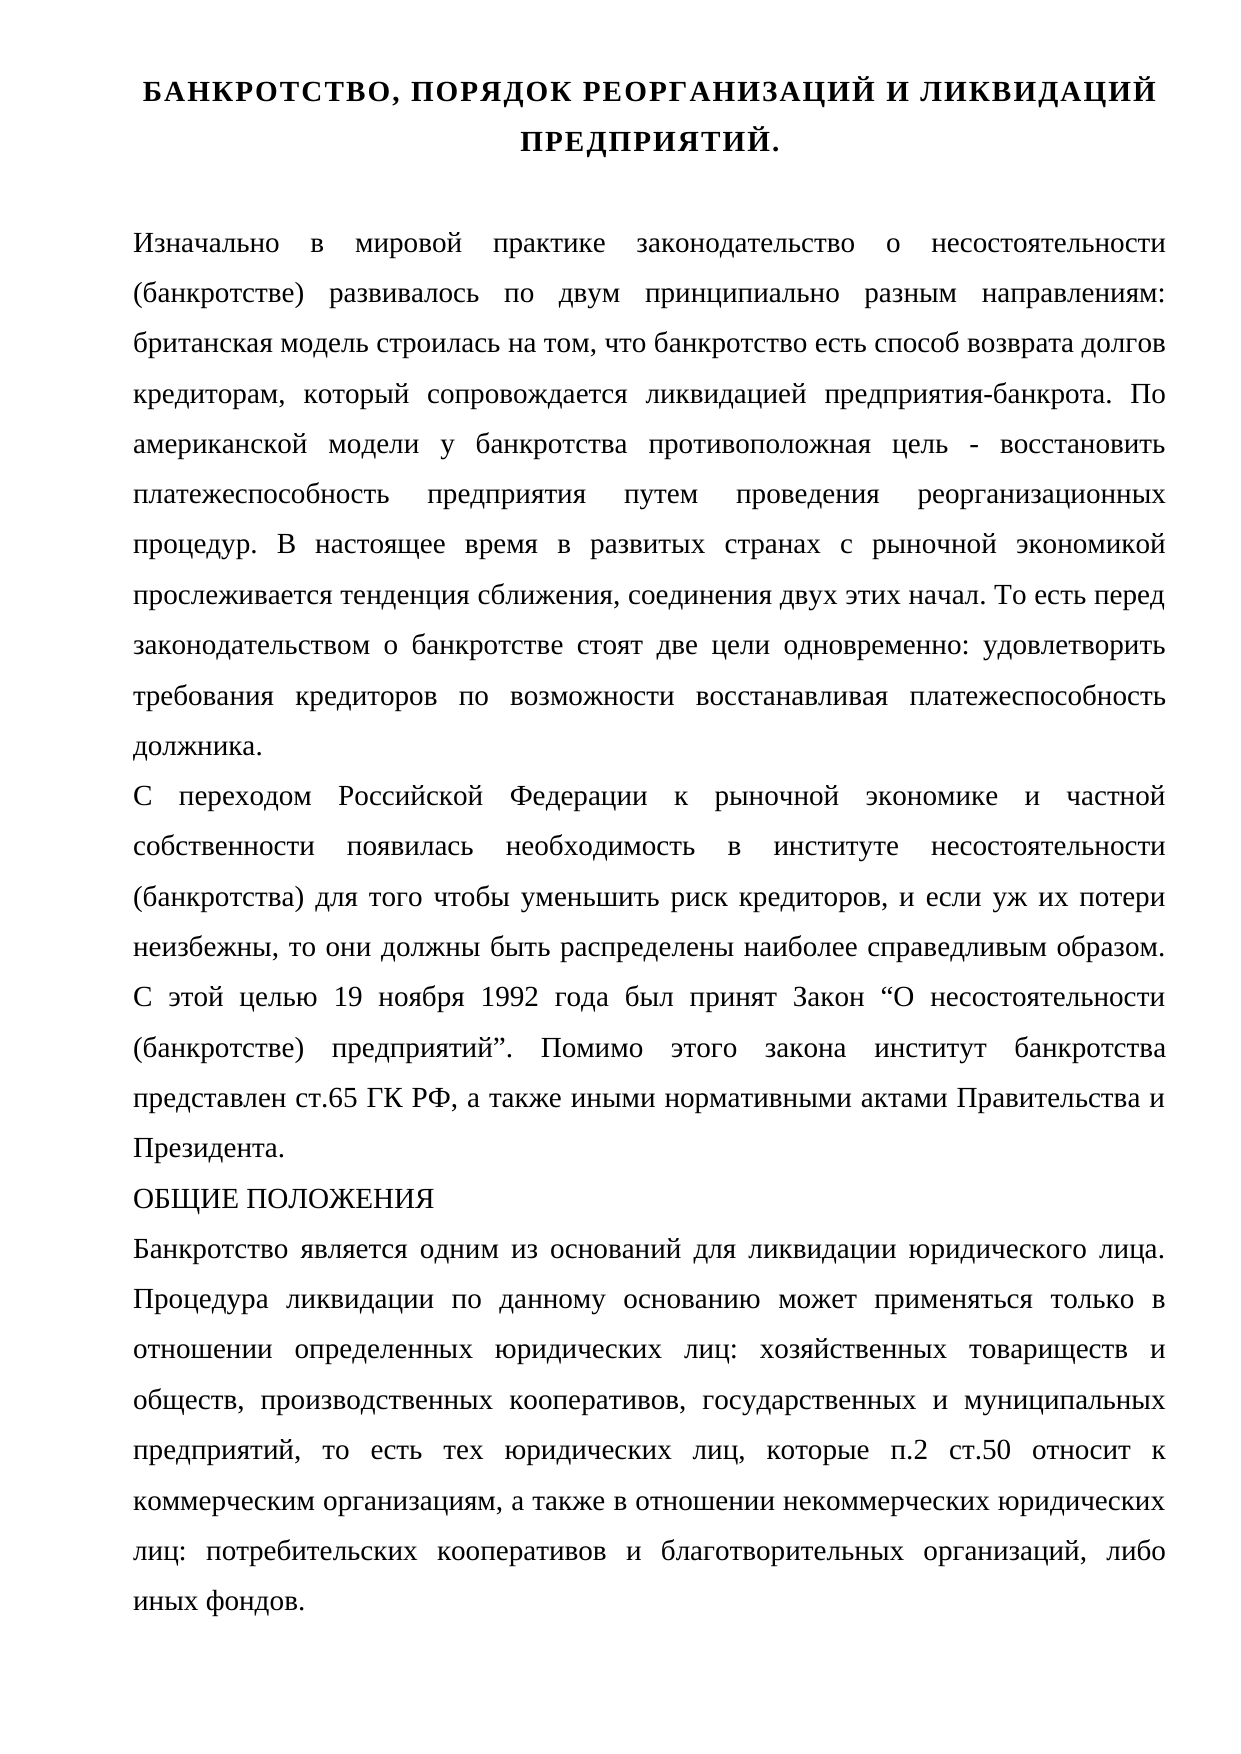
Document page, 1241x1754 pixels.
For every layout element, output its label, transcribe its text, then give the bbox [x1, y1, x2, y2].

text Банкротство является одним из оснований для ликвидации юридического лица. Процедура ликвидации по данному основанию может применяться только в отношении определенных юридических лиц: хозяйственных товариществ и обществ, производственных кооперативов, государственных и муниципальных предприятий, то есть тех юридических лиц, которые п.2 ст.50 относит к коммерческим организациям, а также в отношении некоммерческих юридических лиц: потребительских кооперативов и благотворительных организаций, либо иных фондов. [133, 1231, 1167, 1617]
text Изначально в мировой практике законодательство о несостоятельности (банкротстве) развивалось по двум принципиально разным направлениям: британская модель строилась на том, что банкротство есть способ возврата долгов кредиторам, который сопровождается ликвидацией предприятия-банкрота. По американской модели у банкротства противоположная цель - восстановить платежеспособность предприятия путем проведения реорганизационных процедур. В настоящее время в развитых странах с рыночной экономикой прослеживается тенденция сближения, соединения двух этих начал. То есть перед законодательством о банкротстве стоят две цели одновременно: удовлетворить требования кредиторов по возможности восстанавливая платежеспособность должника. [133, 225, 1167, 761]
text ОБЩИЕ ПОЛОЖЕНИЯ [133, 1181, 1167, 1214]
text С переходом Российской Федерации к рыночной экономике и частной собственности появилась необходимость в институте несостоятельности (банкротства) для того чтобы уменьшить риск кредиторов, и если уж их потери неизбежны, то они должны быть распределены наиболее справедливым образом. С этой целью 19 ноября 1992 года был принят Закон “О несостоятельности (банкротстве) предприятий”. Помимо этого закона институт банкротства представлен ст.65 ГК РФ, а также иными нормативными актами Правительства и Президента. [133, 778, 1167, 1164]
text Банкротство, порядок реорганизаций и ликвидаций предприятий. [133, 74, 1167, 158]
